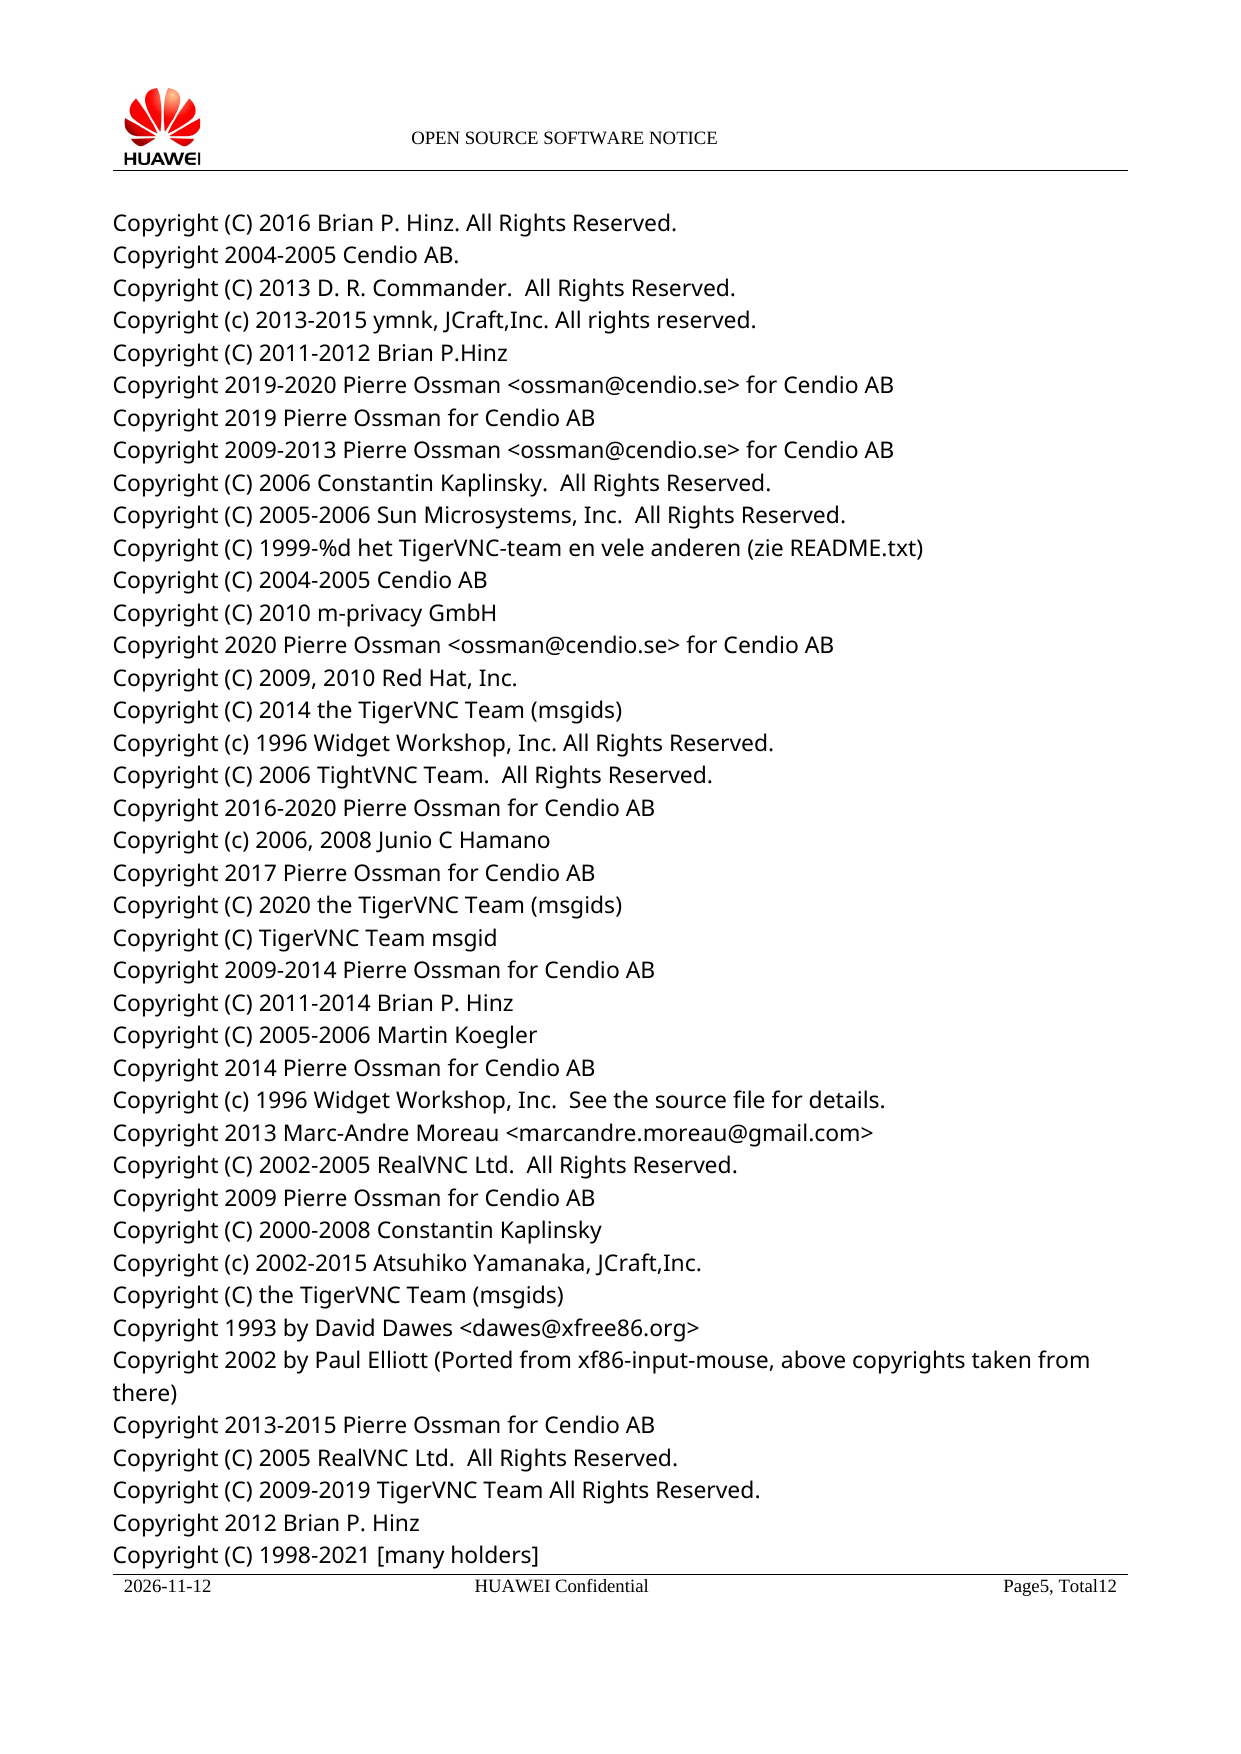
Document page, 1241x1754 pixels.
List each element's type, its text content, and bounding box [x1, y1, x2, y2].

picture [124, 88, 201, 165]
